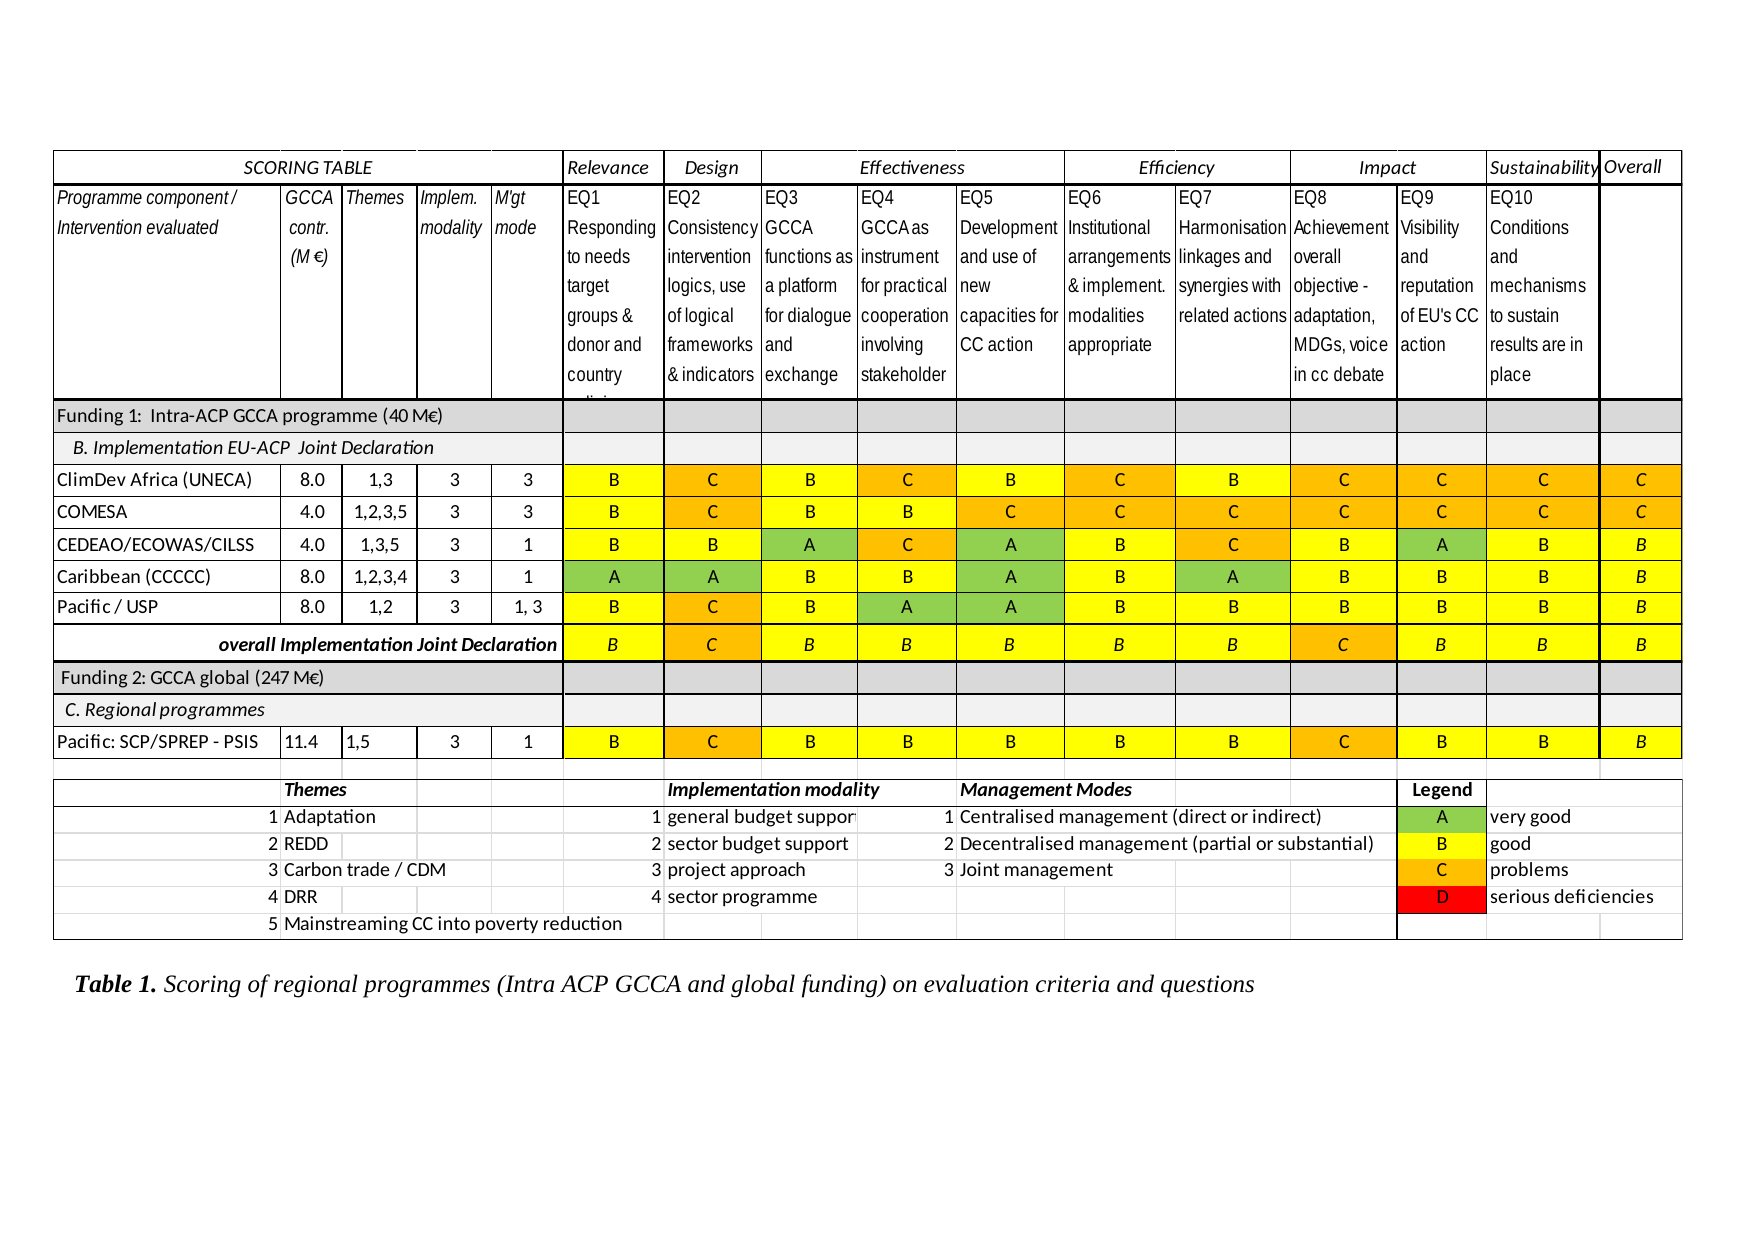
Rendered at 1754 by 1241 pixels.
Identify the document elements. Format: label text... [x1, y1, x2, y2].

text Table 1. Scoring of regional programmes (Intra ACP GCCA and global funding) on evaluation criteria and questions [74, 969, 1654, 998]
